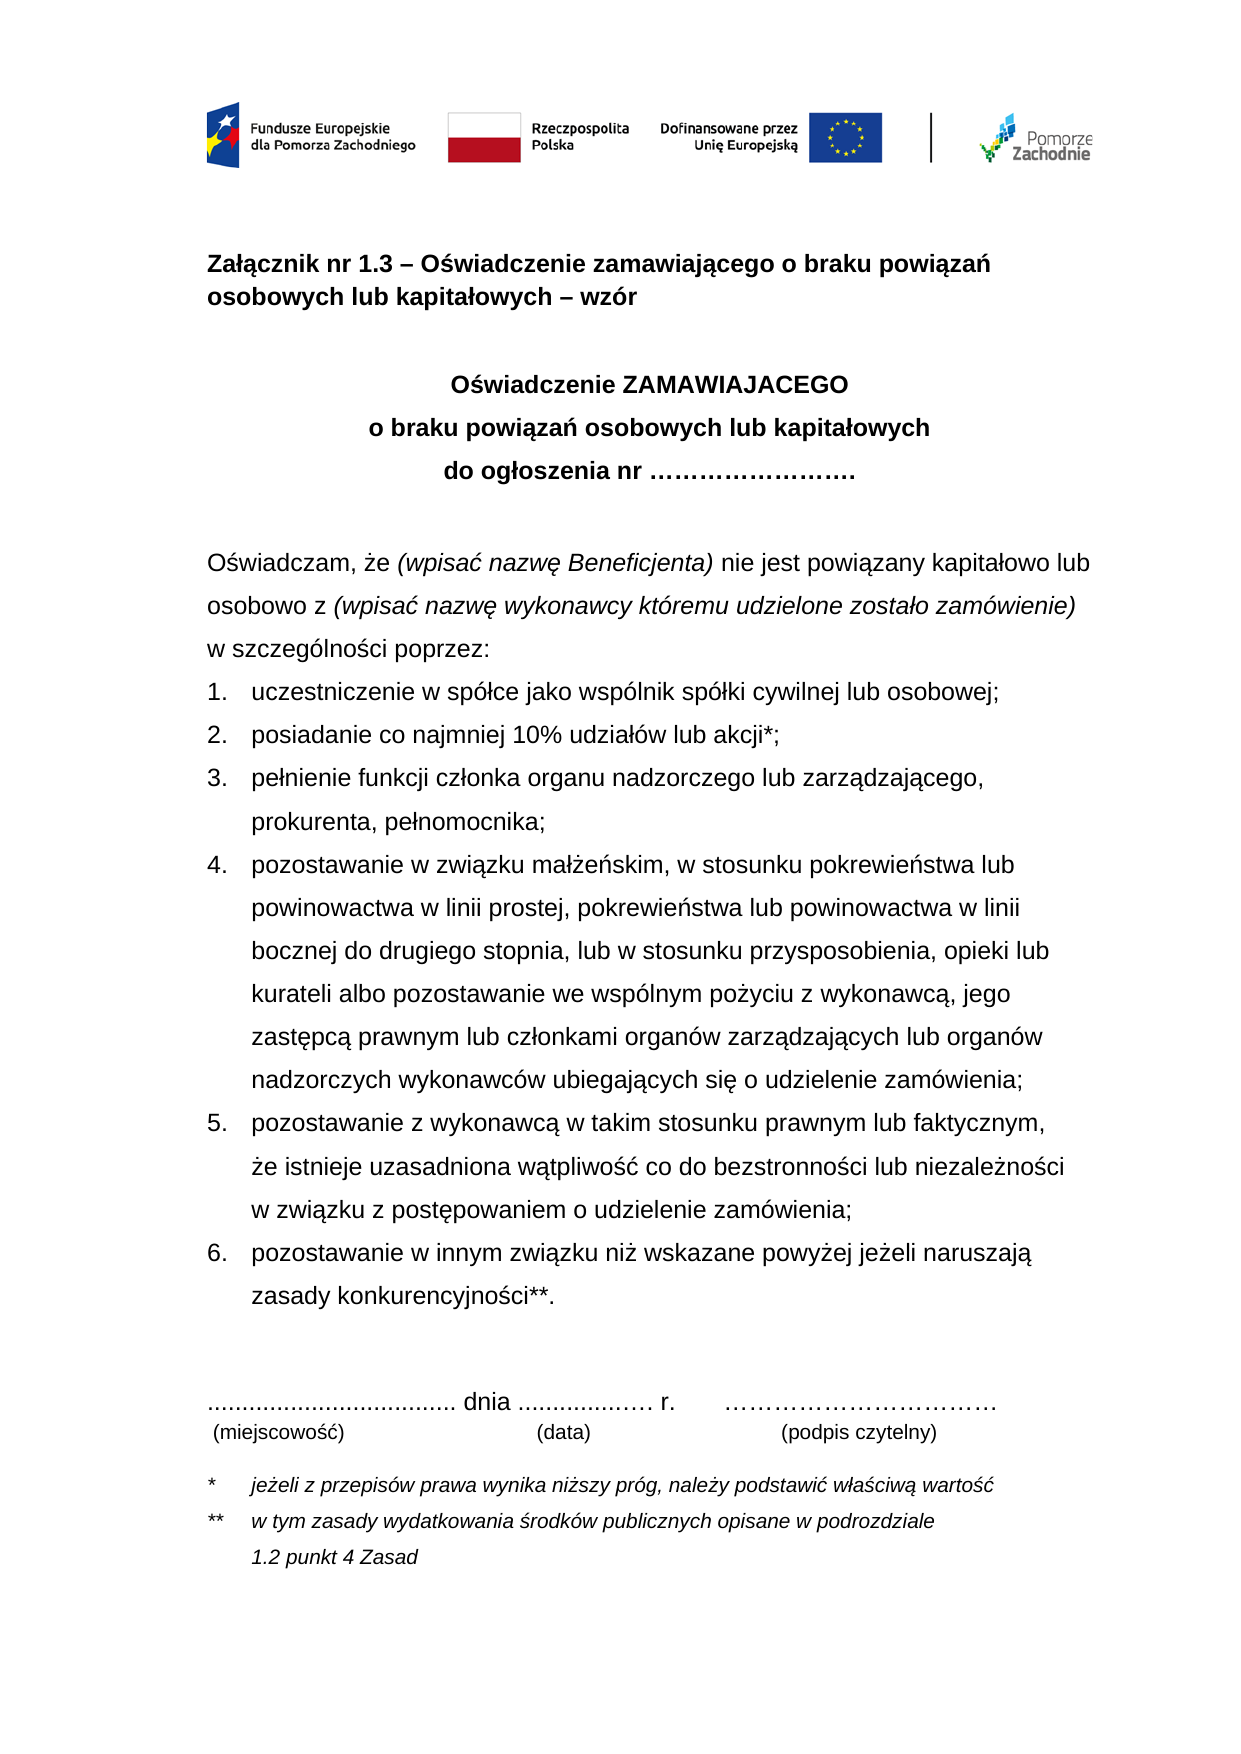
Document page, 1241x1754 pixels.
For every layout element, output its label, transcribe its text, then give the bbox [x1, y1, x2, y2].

text do ogłoszenia nr ……………………. [207, 456, 1092, 485]
text .................................... dnia ...............…. r. …………………………… [207, 1387, 1092, 1416]
text Oświadczenie ZAMAWIAJACEGO [207, 370, 1092, 399]
text * jeżeli z przepisów prawa wynika niższy próg, należy podstawić właściwą wartość [207, 1473, 1092, 1497]
text o braku powiązań osobowych lub kapitałowych [207, 413, 1092, 442]
picture [206, 102, 1093, 168]
list posiadanie co najmniej 10% udziałów lub akcji*; [207, 720, 1092, 749]
list pełnienie funkcji członka organu nadzorczego lub zarządzającego, prokurenta, pełnomocnika; [207, 763, 1092, 835]
list pozostawanie w innym związku niż wskazane powyżej jeżeli naruszają zasady konkurencyjności**. [207, 1238, 1092, 1309]
text (miejscowość) (data) (podpis czytelny) [207, 1420, 1092, 1444]
text ** w tym zasady wydatkowania środków publicznych opisane w podrozdziale [207, 1509, 1092, 1533]
list uczestniczenie w spółce jako wspólnik spółki cywilnej lub osobowej; [207, 677, 1092, 706]
subtitle Załącznik nr 1.3 – Oświadczenie zamawiającego o braku powiązań osobowych lub kapitałowych – wzór [207, 249, 1092, 311]
list pozostawanie z wykonawcą w takim stosunku prawnym lub faktycznym, że istnieje uzasadniona wątpliwość co do bezstronności lub niezależności w związku z postępowaniem o udzielenie zamówienia; [207, 1108, 1092, 1223]
text 1.2 punkt 4 Zasad [251, 1545, 1092, 1569]
list pozostawanie w związku małżeńskim, w stosunku pokrewieństwa lub powinowactwa w linii prostej, pokrewieństwa lub powinowactwa w linii bocznej do drugiego stopnia, lub w stosunku przysposobienia, opieki lub kurateli albo pozostawanie we wspólnym pożyciu z wykonawcą, jego zastępcą prawnym lub członkami organów zarządzających lub organów nadzorczych wykonawców ubiegających się o udzielenie zamówienia; [207, 849, 1092, 1094]
text Oświadczam, że (wpisać nazwę Beneficjenta) nie jest powiązany kapitałowo lub osobowo z (wpisać nazwę wykonawcy któremu udzielone zostało zamówienie) w szczególności poprzez: [207, 548, 1092, 663]
